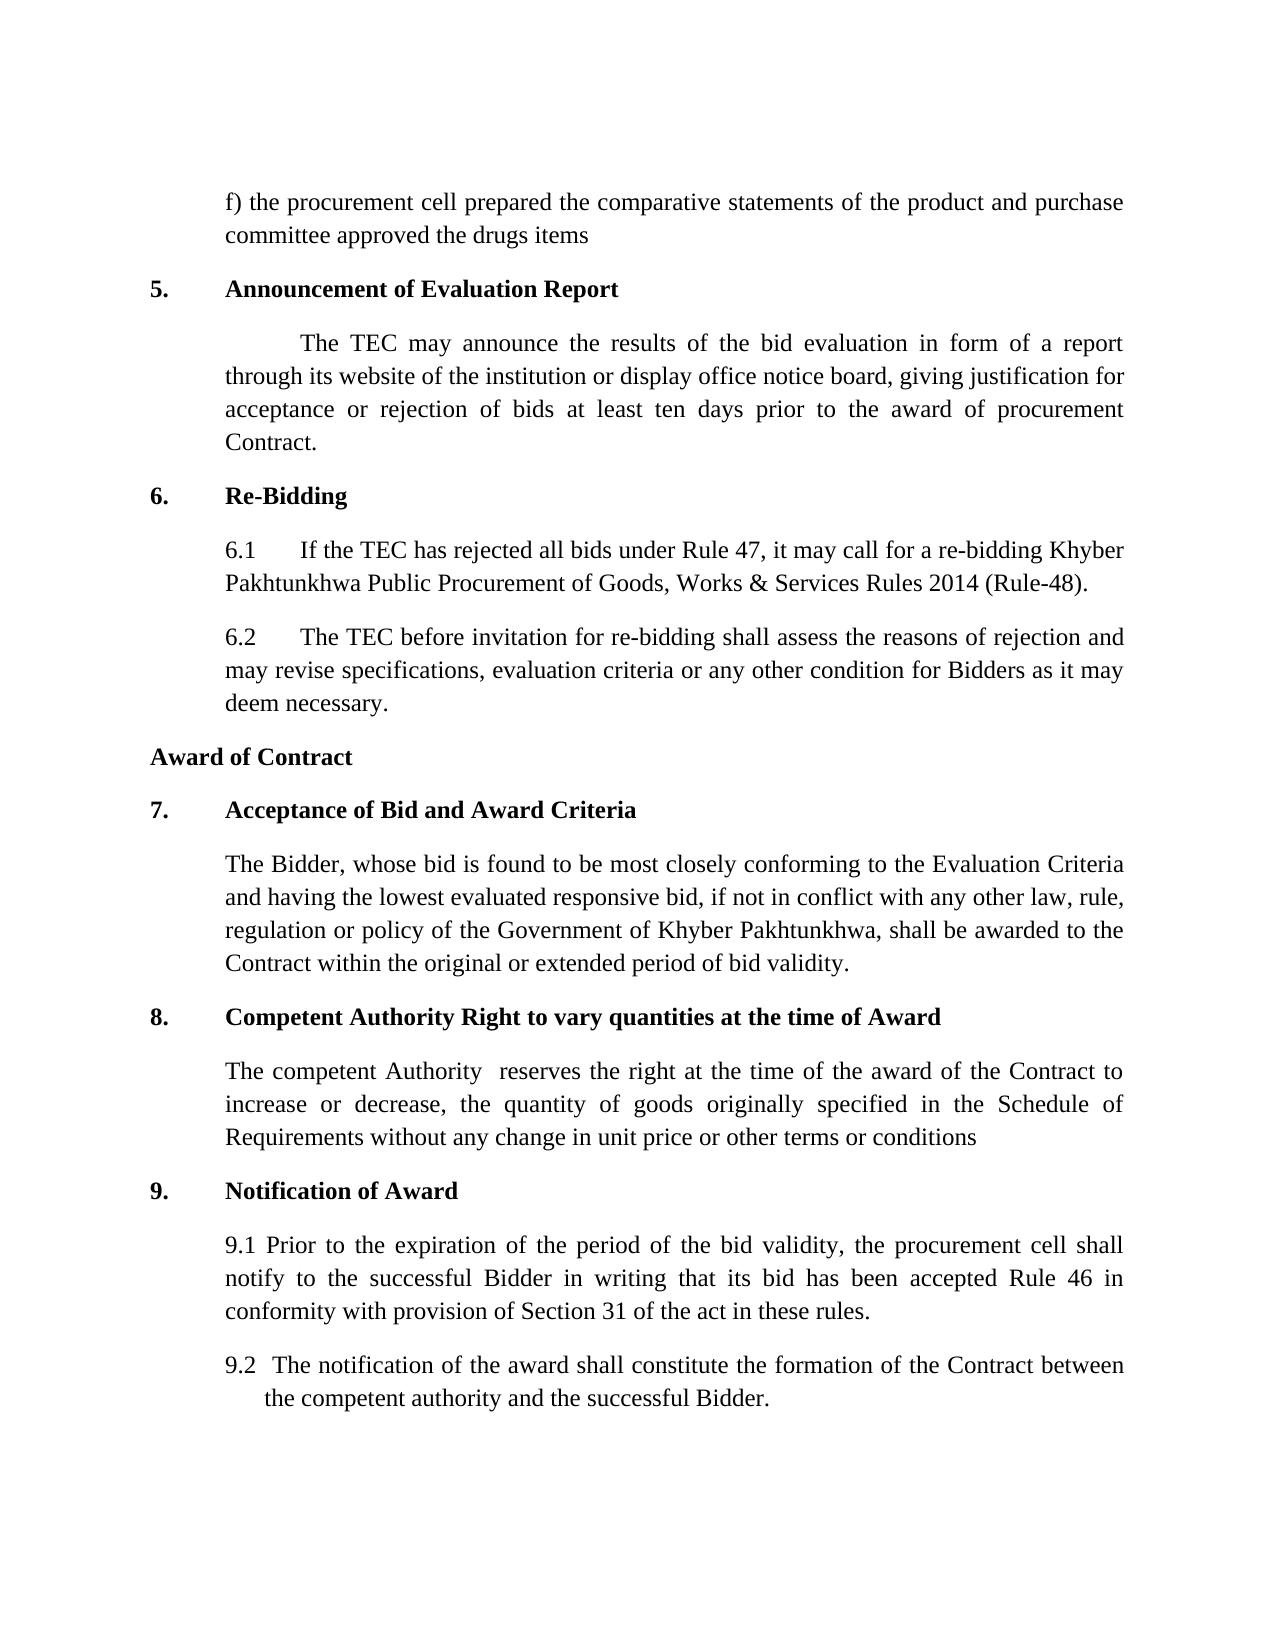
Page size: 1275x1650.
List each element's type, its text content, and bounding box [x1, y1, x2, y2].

text The competent Authority reserves the right at the time of the award of the Contract to increase or decrease, the quantity of goods originally specified in the Schedule of Requirements without any change in unit price or other terms or conditions [225, 1056, 1125, 1151]
text 8. Competent Authority Right to vary quantities at the time of Award [150, 1002, 1125, 1031]
text The Bidder, whose bid is found to be most closely conforming to the Evaluation Criteria and having the lowest evaluated responsive bid, if not in conflict with any other law, rule, regulation or policy of the Government of Khyber Pakhtunkhwa, shall be awarded to the Contract within the original or extended period of bid validity. [225, 849, 1125, 977]
text 6. Re-Bidding [150, 481, 1125, 510]
text 6.2 The TEC before invitation for re-bidding shall assess the reasons of rejection and may revise specifications, evaluation criteria or any other condition for Bidders as it may deem necessary. [225, 622, 1125, 717]
text 9. Notification of Award [150, 1176, 1125, 1205]
text Award of Contract [150, 742, 1125, 771]
text The TEC may announce the results of the bid evaluation in form of a report through its website of the institution or display office notice board, giving justification for acceptance or rejection of bids at least ten days prior to the award of procurement Contract. [225, 328, 1125, 456]
text 9.1 Prior to the expiration of the period of the bid validity, the procurement cell shall notify to the successful Bidder in writing that its bid has been accepted Rule 46 in conformity with provision of Section 31 of the act in these rules. [225, 1230, 1125, 1325]
text f) the procurement cell prepared the comparative statements of the product and purchase committee approved the drugs items [225, 187, 1125, 249]
text 7. Acceptance of Bid and Award Criteria [150, 796, 1125, 824]
list The notification of the award shall constitute the formation of the Contract between the competent authority and the successful Bidder. [225, 1350, 1125, 1412]
text 6.1 If the TEC has rejected all bids under Rule 47, it may call for a re-bidding Khyber Pakhtunkhwa Public Procurement of Goods, Works & Services Rules 2014 (Rule-48). [225, 535, 1125, 597]
text 5. Announcement of Evaluation Report [150, 274, 1125, 303]
